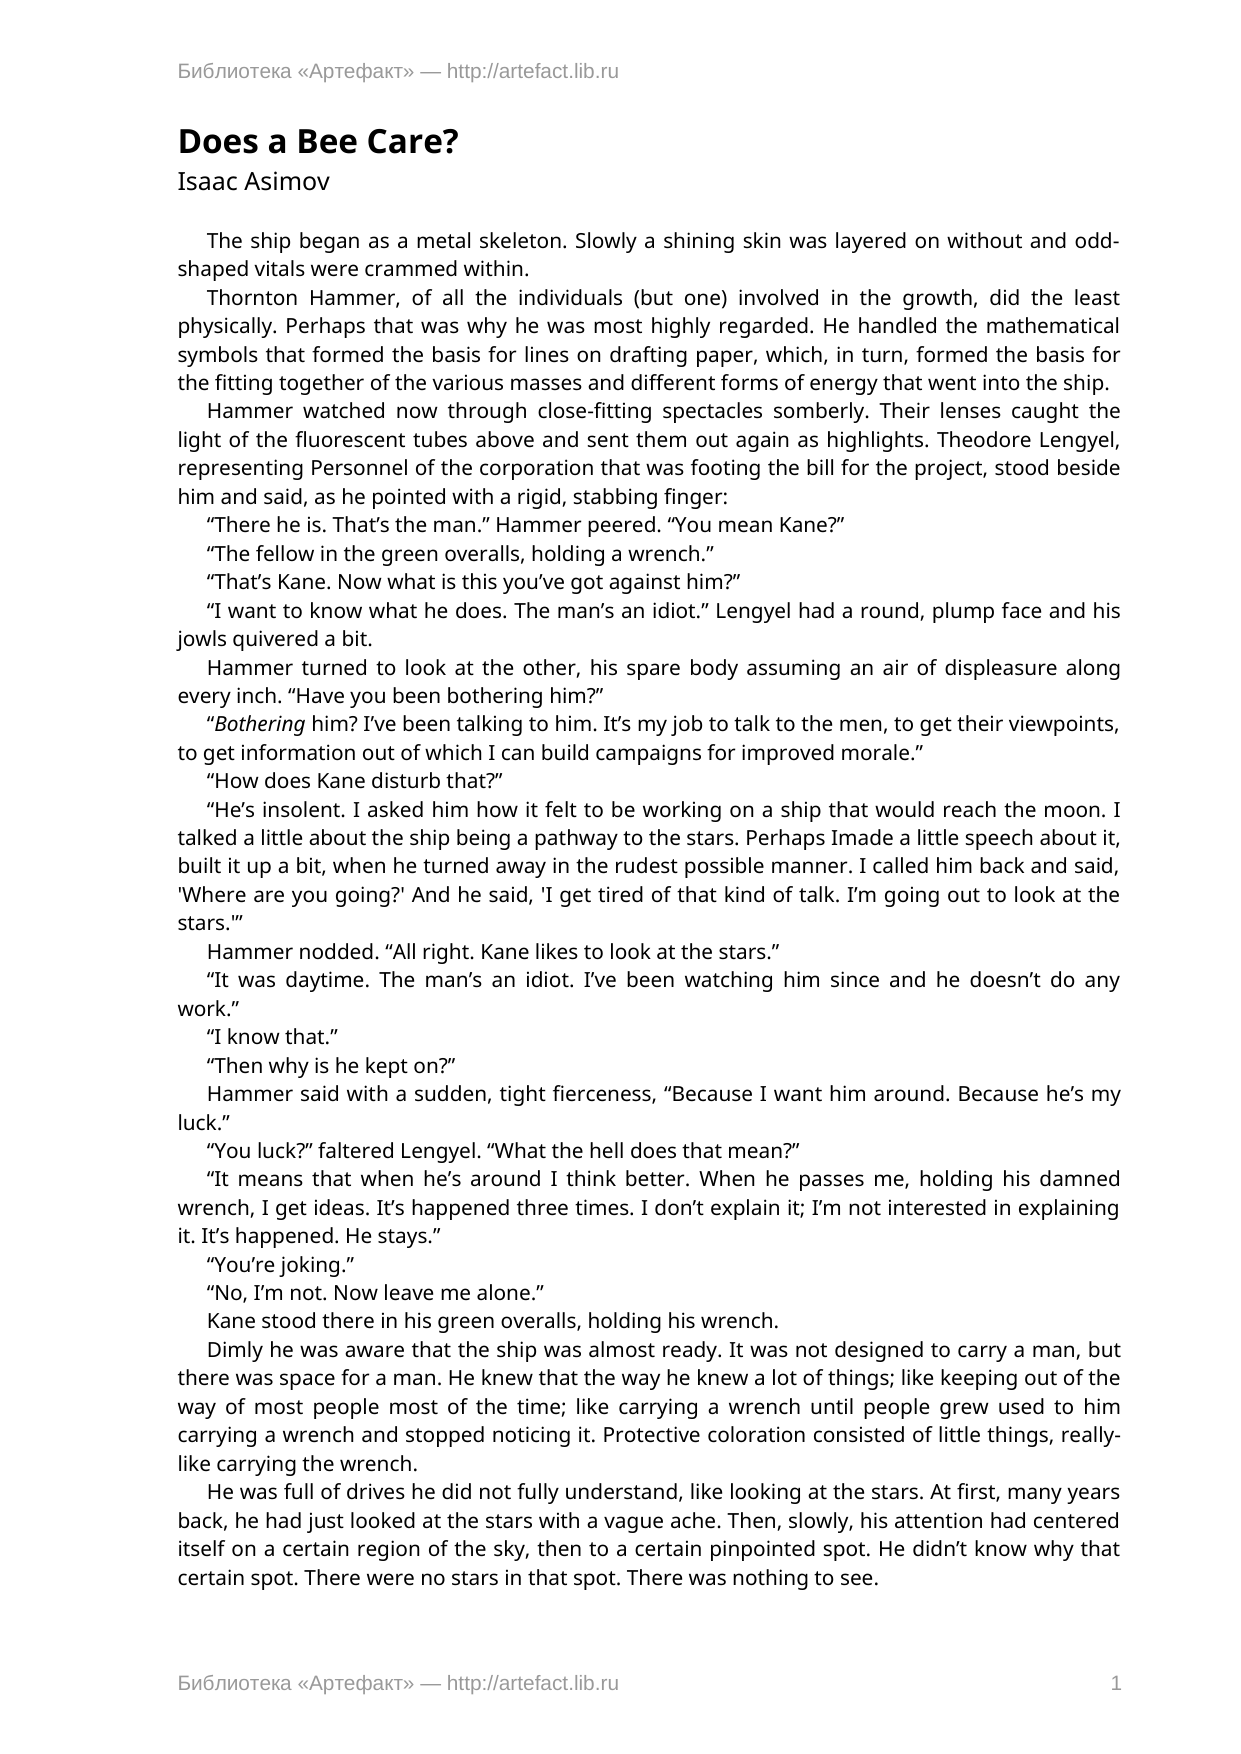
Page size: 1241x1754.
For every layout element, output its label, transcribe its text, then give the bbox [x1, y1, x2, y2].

text “Then why is he kept on?” [177, 1051, 1122, 1079]
text Dimly he was aware that the ship was almost ready. It was not designed to carry a man, but there was space for a man. He knew that the way he knew a lot of things; like keeping out of the way of most people most of the time; like carrying a wrench until people grew used to him carrying a wrench and stopped noticing it. Protective coloration consisted of little things, really-like carrying the wrench. [177, 1335, 1122, 1477]
text “I want to know what he does. The man’s an idiot.” Lengyel had a round, plump face and his jowls quivered a bit. [177, 596, 1122, 653]
subtitle Does a Bee Care? [177, 118, 1122, 163]
text Kane stood there in his green overalls, holding his wrench. [177, 1307, 1122, 1335]
text Hammer turned to look at the other, his spare body assuming an air of displeasure along every inch. “Have you been bothering him?” [177, 653, 1122, 709]
text “I know that.” [177, 1022, 1122, 1051]
text The ship began as a metal skeleton. Slowly a shining skin was layered on without and odd-shaped vitals were crammed within. [177, 226, 1122, 283]
text “It was daytime. The man’s an idiot. I’ve been watching him since and he doesn’t do any work.” [177, 965, 1122, 1022]
text Isaac Asimov [177, 163, 1122, 198]
text “There he is. That’s the man.” Hammer peered. “You mean Kane?” [177, 510, 1122, 539]
text Hammer said with a sudden, tight fierceness, “Because I want him around. Because he’s my luck.” [177, 1079, 1122, 1136]
text “It means that when he’s around I think better. When he passes me, holding his damned wrench, I get ideas. It’s happened three times. I don’t explain it; I’m not interested in explaining it. It’s happened. He stays.” [177, 1164, 1122, 1250]
text “No, I’m not. Now leave me alone.” [177, 1278, 1122, 1307]
text Hammer nodded. “All right. Kane likes to look at the stars.” [177, 937, 1122, 965]
text “The fellow in the green overalls, holding a wrench.” [177, 539, 1122, 567]
text “You’re joking.” [177, 1250, 1122, 1278]
text “Bothering him? I’ve been talking to him. It’s my job to talk to the men, to get their viewpoints, to get information out of which I can build campaigns for improved morale.” [177, 709, 1122, 766]
text Thornton Hammer, of all the individuals (but one) involved in the growth, did the least physically. Perhaps that was why he was most highly regarded. He handled the mathematical symbols that formed the basis for lines on drafting paper, which, in turn, formed the basis for the fitting together of the various masses and different forms of energy that went into the ship. [177, 283, 1122, 397]
text “He’s insolent. I asked him how it felt to be working on a ship that would reach the moon. I talked a little about the ship being a pathway to the stars. Perhaps Imade a little speech about it, built it up a bit, when he turned away in the rudest possible manner. I called him back and said, 'Where are you going?' And he said, 'I get tired of that kind of talk. I’m going out to look at the stars.'” [177, 795, 1122, 937]
text Hammer watched now through close-fitting spectacles somberly. Their lenses caught the light of the fluorescent tubes above and sent them out again as highlights. Theodore Lengyel, representing Personnel of the corporation that was footing the bill for the project, stood beside him and said, as he pointed with a rigid, stabbing finger: [177, 397, 1122, 510]
text “You luck?” faltered Lengyel. “What the hell does that mean?” [177, 1136, 1122, 1164]
text He was full of drives he did not fully understand, like looking at the stars. At first, many years back, he had just looked at the stars with a vague ache. Then, slowly, his attention had centered itself on a certain region of the sky, then to a certain pinpointed spot. He didn’t know why that certain spot. There were no stars in that spot. There was nothing to see. [177, 1477, 1122, 1591]
text “That’s Kane. Now what is this you’ve got against him?” [177, 567, 1122, 596]
text “How does Kane disturb that?” [177, 766, 1122, 795]
